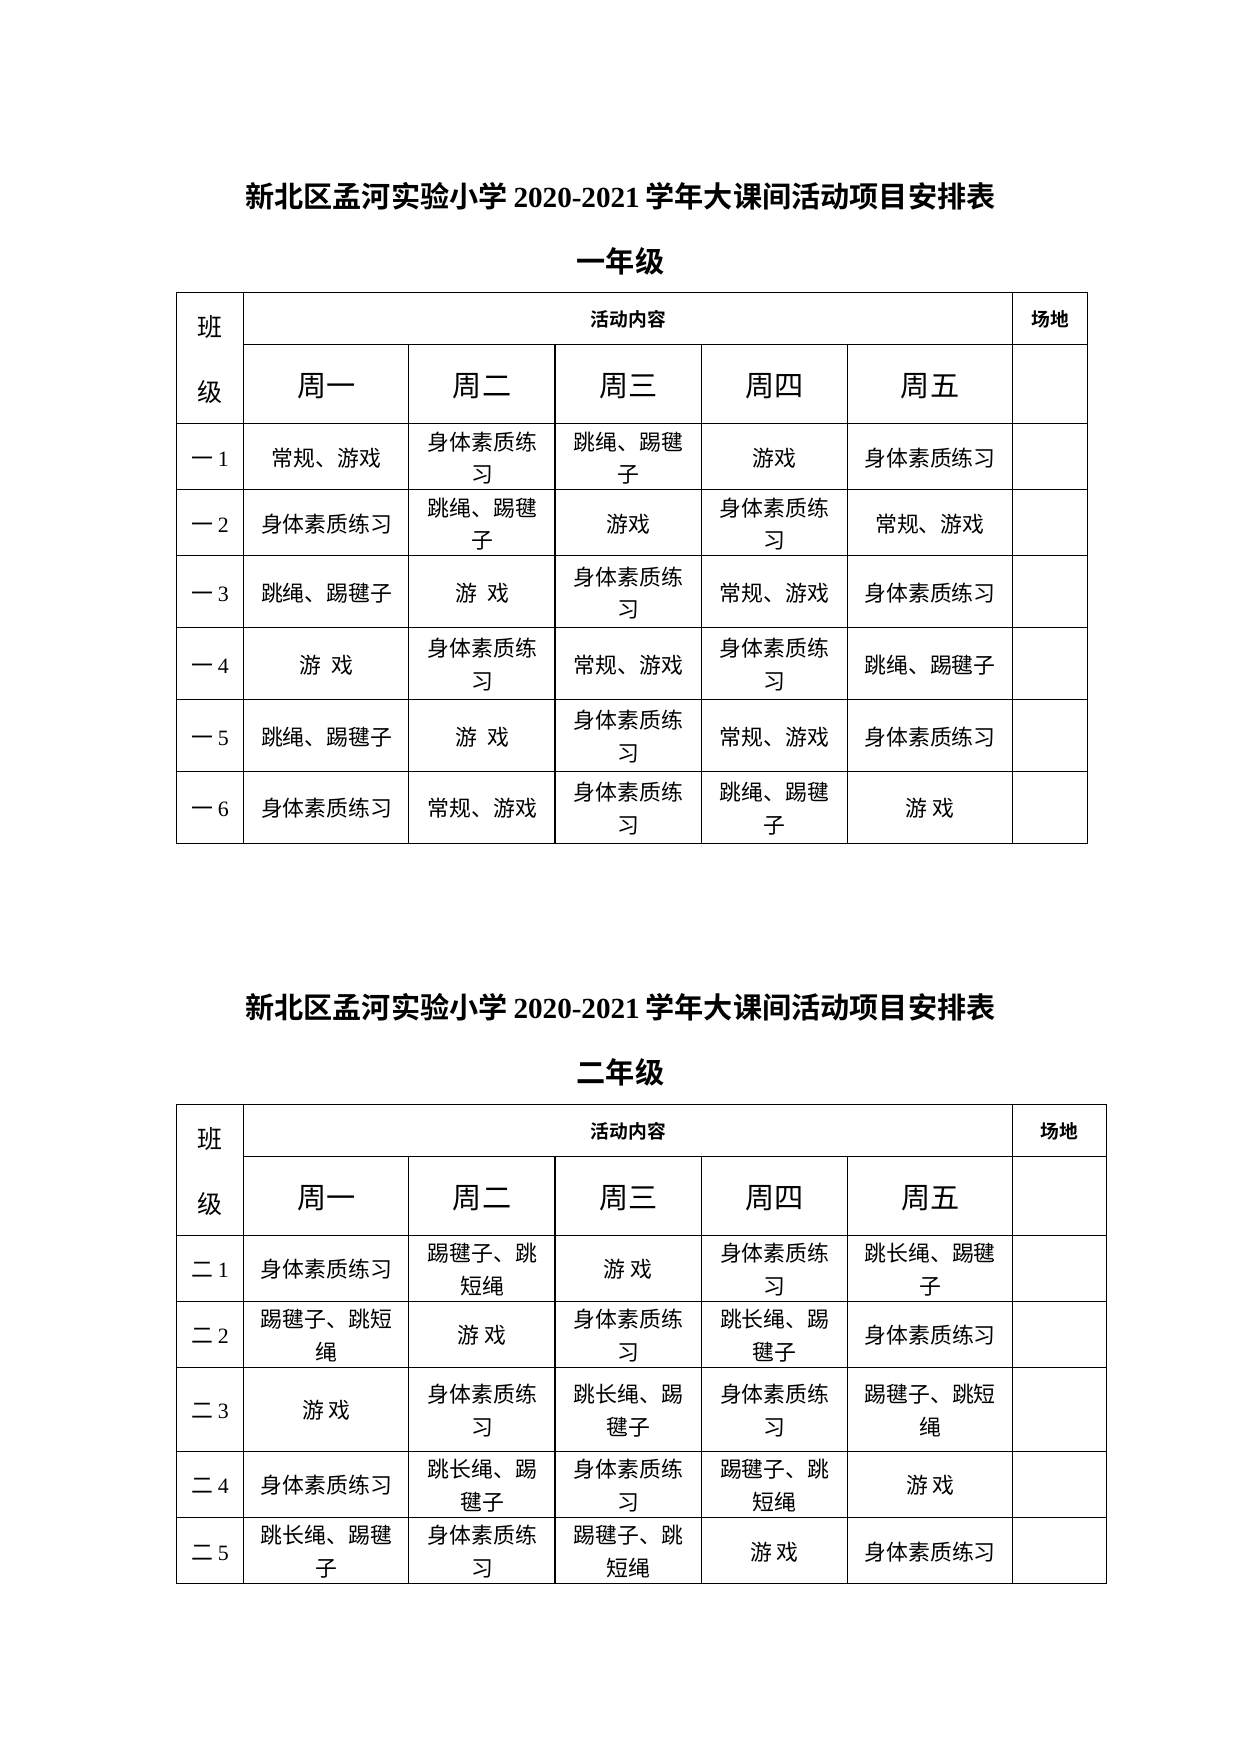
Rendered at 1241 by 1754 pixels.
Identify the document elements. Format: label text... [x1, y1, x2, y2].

table_cell 常规、游戏 [556, 628, 701, 699]
table_cell [1013, 772, 1087, 843]
table_cell 跳长绳、踢毽子 [848, 1236, 1012, 1301]
text 新北区孟河实验小学2020-2021学年大课间活动项目安排表 [187, 974, 1053, 1039]
table_cell 周二 [409, 1157, 554, 1235]
table_cell 跳长绳、踢毽子 [702, 1302, 847, 1367]
table_cell 周四 [702, 1157, 847, 1235]
table_cell 身体素质练习 [556, 700, 701, 771]
table_cell 身体素质练习 [409, 628, 554, 699]
table_cell 踢毽子、跳短绳 [556, 1518, 701, 1583]
table_cell 一5 [177, 700, 243, 771]
table_cell 游 戏 [409, 556, 554, 627]
table_cell 周四 [702, 345, 847, 423]
table_cell 游戏 [702, 424, 847, 489]
text 二年级 [187, 1039, 1053, 1104]
table_cell [1013, 345, 1087, 423]
table_cell 二5 [177, 1518, 243, 1583]
table_cell 二3 [177, 1368, 243, 1451]
table_cell 周一 [244, 1157, 408, 1235]
table_cell [1013, 628, 1087, 699]
table_cell 跳绳、踢毽子 [702, 772, 847, 843]
table_cell 身体素质练习 [244, 490, 408, 555]
table_header 场地 [1013, 293, 1087, 344]
table_cell 周三 [556, 1157, 701, 1235]
table_cell 身体素质练习 [556, 1302, 701, 1367]
table_cell 一1 [177, 424, 243, 489]
table_cell 跳长绳、踢毽子 [244, 1518, 408, 1583]
table_cell 身体素质练习 [244, 1236, 408, 1301]
table_cell 身体素质练习 [702, 1236, 847, 1301]
table_header 场地 [1013, 1105, 1106, 1156]
text 一年级 [187, 227, 1053, 292]
table_cell 踢毽子、跳短绳 [409, 1236, 554, 1301]
table_cell [1013, 1452, 1106, 1517]
table_cell 踢毽子、跳短绳 [702, 1452, 847, 1517]
table_cell 跳长绳、踢毽子 [409, 1452, 554, 1517]
table_cell 常规、游戏 [848, 490, 1012, 555]
table_cell 身体素质练习 [409, 424, 554, 489]
table_cell 游 戏 [244, 628, 408, 699]
table_cell 游戏 [556, 490, 701, 555]
table_cell 一6 [177, 772, 243, 843]
table_cell 跳绳、踢毽子 [556, 424, 701, 489]
table_header 活动内容 [244, 1105, 1012, 1156]
table_cell 身体素质练习 [244, 772, 408, 843]
table_cell 踢毽子、跳短绳 [244, 1302, 408, 1367]
table_cell [1013, 1302, 1106, 1367]
text 新北区孟河实验小学2020-2021学年大课间活动项目安排表 [187, 162, 1053, 227]
table_cell 二2 [177, 1302, 243, 1367]
table_cell 跳绳、踢毽子 [244, 700, 408, 771]
table_cell 周五 [848, 345, 1012, 423]
table_cell 身体素质练习 [556, 1452, 701, 1517]
table_cell 常规、游戏 [409, 772, 554, 843]
table_cell [1013, 1518, 1106, 1583]
table_cell 跳长绳、踢毽子 [556, 1368, 701, 1451]
table_cell 游 戏 [848, 1452, 1012, 1517]
table_cell 跳绳、踢毽子 [409, 490, 554, 555]
table_cell 一4 [177, 628, 243, 699]
table_header 班级 [177, 1105, 243, 1235]
table_cell 身体素质练习 [702, 1368, 847, 1451]
table_cell 身体素质练习 [848, 1302, 1012, 1367]
table_cell [1013, 556, 1087, 627]
table_header 活动内容 [244, 293, 1012, 344]
table_cell 游 戏 [848, 772, 1012, 843]
table_header 班级 [177, 293, 243, 423]
table_cell 跳绳、踢毽子 [244, 556, 408, 627]
table_cell 身体素质练习 [848, 700, 1012, 771]
table_cell 周三 [556, 345, 701, 423]
table_cell 身体素质练习 [244, 1452, 408, 1517]
table_cell 身体素质练习 [556, 556, 701, 627]
table_cell 身体素质练习 [702, 490, 847, 555]
table_cell [1013, 1368, 1106, 1451]
table_cell [1013, 700, 1087, 771]
table_cell 游 戏 [244, 1368, 408, 1451]
table_cell 周五 [848, 1157, 1012, 1235]
table_cell 跳绳、踢毽子 [848, 628, 1012, 699]
table_cell 一2 [177, 490, 243, 555]
table_cell 周一 [244, 345, 408, 423]
table_cell 身体素质练习 [848, 556, 1012, 627]
table_cell 二1 [177, 1236, 243, 1301]
table_cell 游 戏 [409, 700, 554, 771]
table_cell [1013, 1157, 1106, 1235]
table_cell 身体素质练习 [848, 424, 1012, 489]
table_cell 身体素质练习 [556, 772, 701, 843]
table_cell 身体素质练习 [409, 1368, 554, 1451]
table_cell [1013, 1236, 1106, 1301]
table_cell 游 戏 [702, 1518, 847, 1583]
table_cell 常规、游戏 [702, 556, 847, 627]
table_cell 二4 [177, 1452, 243, 1517]
table_cell 一3 [177, 556, 243, 627]
table_cell 身体素质练习 [409, 1518, 554, 1583]
table_cell 身体素质练习 [848, 1518, 1012, 1583]
table_cell 周二 [409, 345, 554, 423]
table_cell 踢毽子、跳短绳 [848, 1368, 1012, 1451]
table_cell 常规、游戏 [244, 424, 408, 489]
table_cell [1013, 490, 1087, 555]
table_cell 常规、游戏 [702, 700, 847, 771]
table_cell 身体素质练习 [702, 628, 847, 699]
table_cell 游 戏 [409, 1302, 554, 1367]
table_cell 游 戏 [556, 1236, 701, 1301]
table_cell [1013, 424, 1087, 489]
